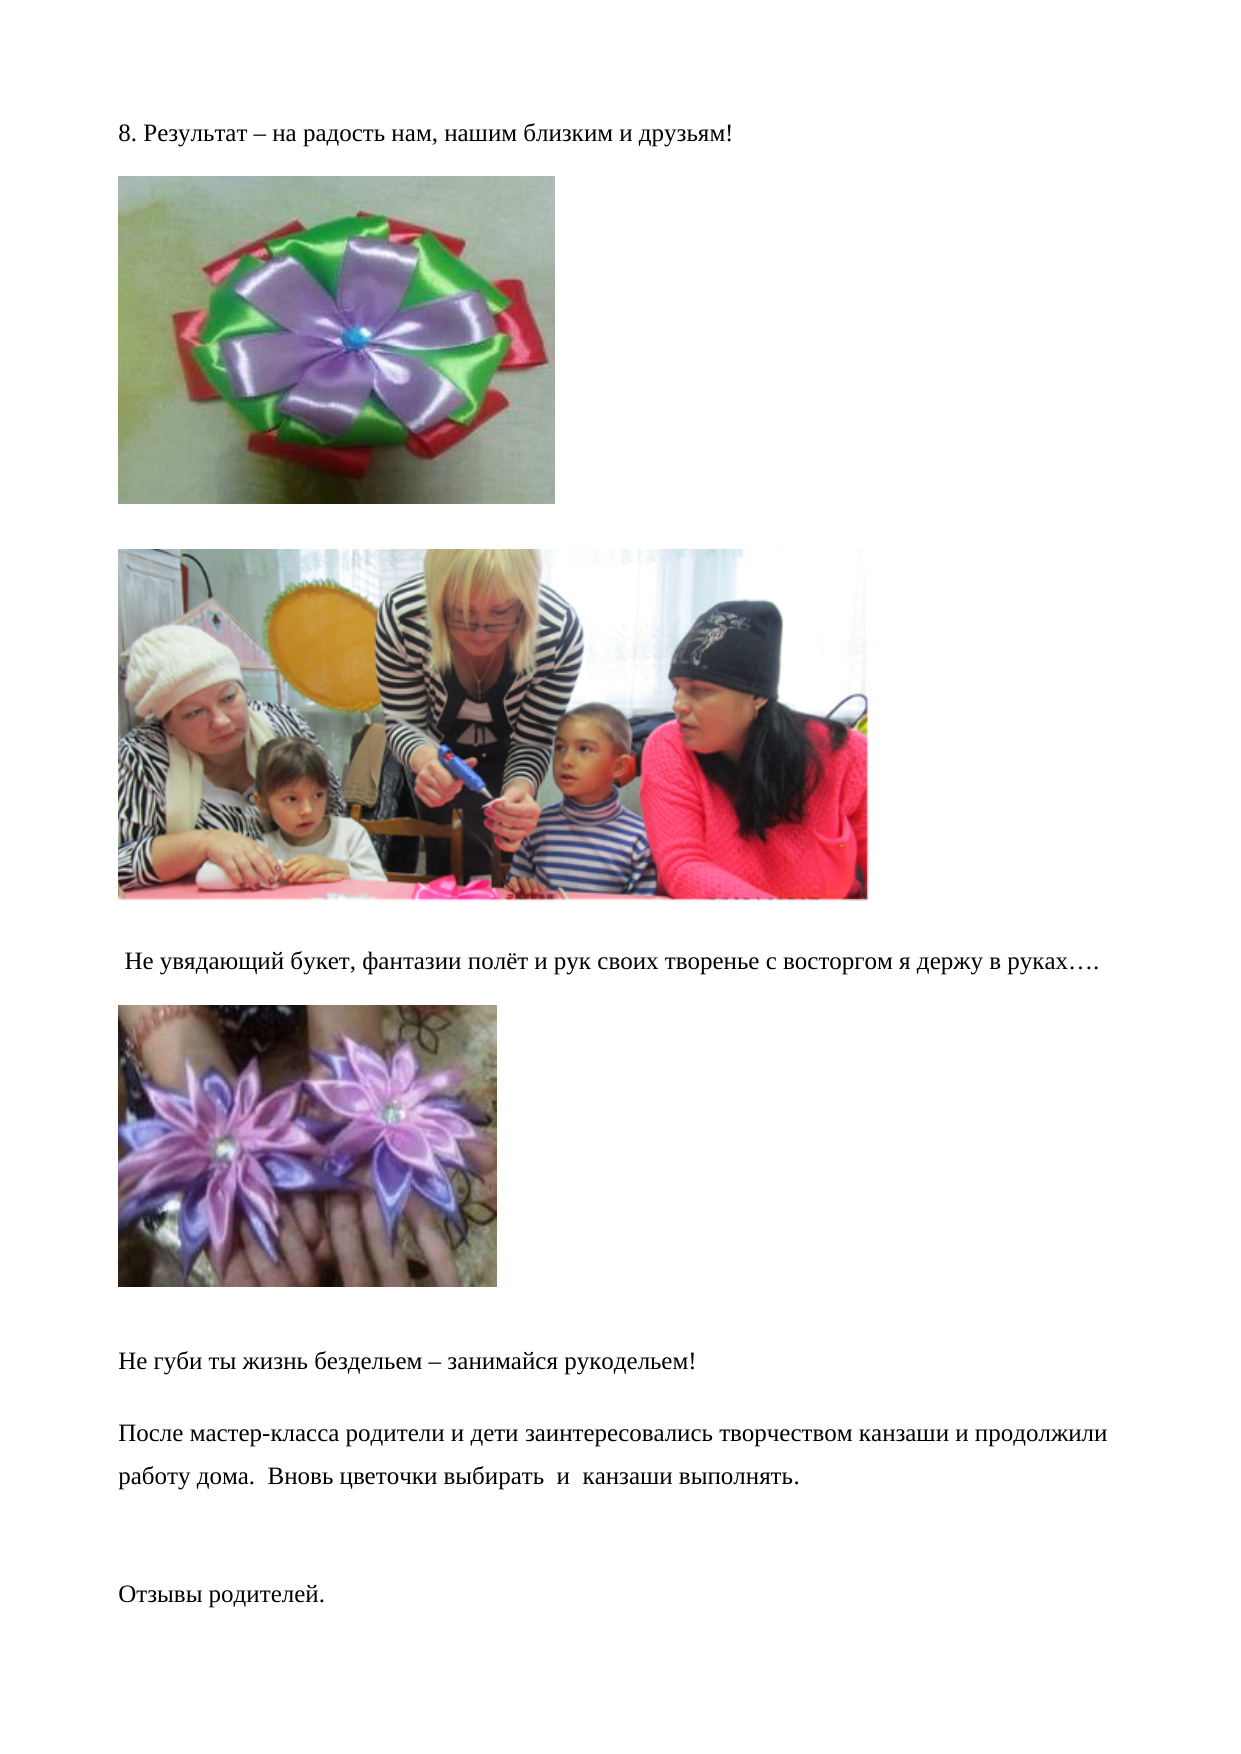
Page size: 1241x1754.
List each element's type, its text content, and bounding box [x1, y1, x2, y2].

text 8. Результат – на радость нам, нашим близким и друзьям! [118, 118, 1122, 147]
picture [118, 176, 555, 504]
text Не губи ты жизнь бездельем – занимайся рукодельем! [118, 1346, 1122, 1374]
text После мастер-класса родители и дети заинтересовались творчеством канзаши и продолжили работу дома. Вновь цветочки выбирать и канзаши выполнять. [118, 1418, 1122, 1490]
picture [118, 1005, 497, 1287]
picture [118, 549, 869, 901]
text Не увядающий букет, фантазии полёт и рук своих творенье с восторгом я держу в руках…. [118, 946, 1122, 975]
text Отзывы родителей. [118, 1579, 1122, 1607]
